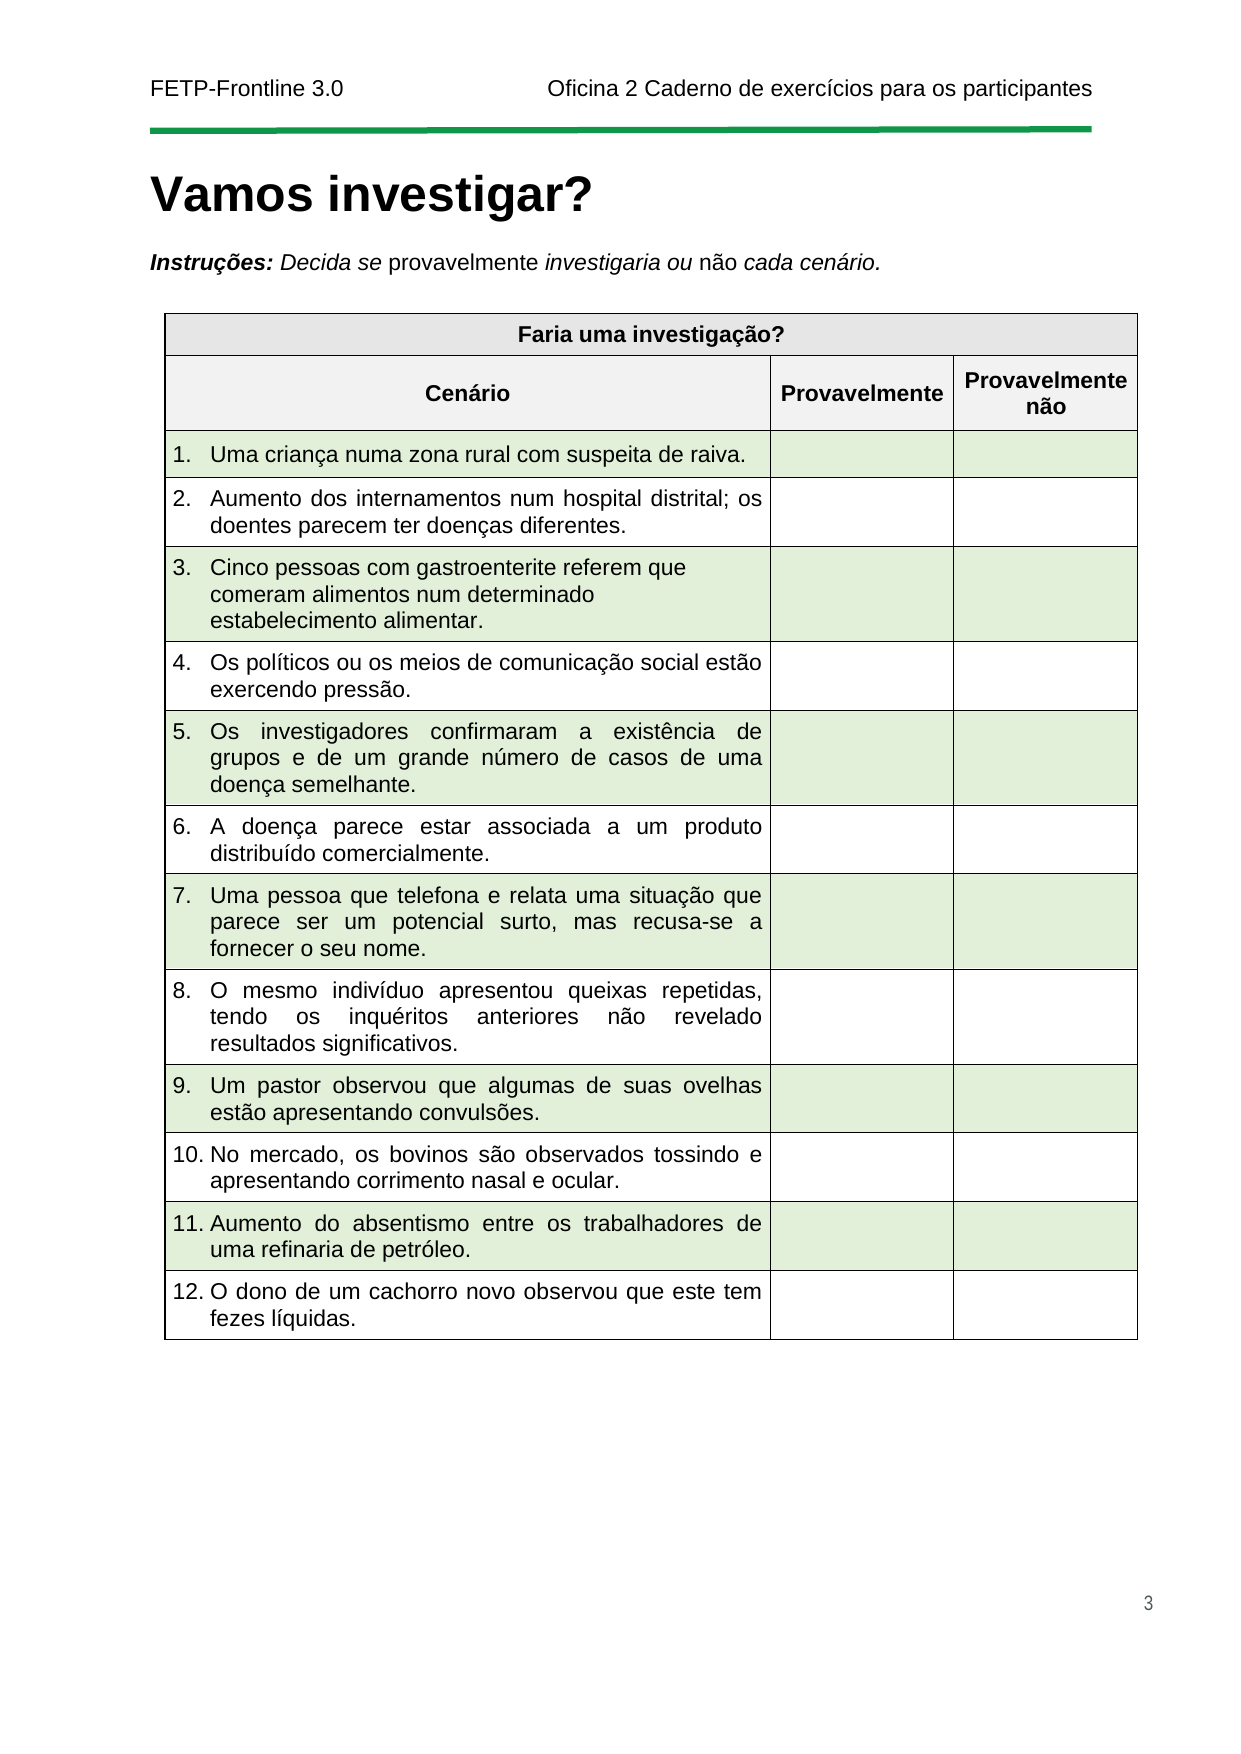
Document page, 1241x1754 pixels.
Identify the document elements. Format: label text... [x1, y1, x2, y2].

table_cell Provavelmente não [954, 356, 1137, 430]
table_cell Aumento do absentismo entre os trabalhadores de uma refinaria de petróleo. [166, 1202, 770, 1270]
table_cell [954, 970, 1137, 1063]
table_cell [954, 1271, 1137, 1338]
table_cell [771, 431, 953, 477]
table_cell [954, 1202, 1137, 1270]
table_cell O dono de um cachorro novo observou que este tem fezes líquidas. [166, 1271, 770, 1338]
table_cell [771, 547, 953, 641]
table_cell [771, 1133, 953, 1201]
table_cell O mesmo indivíduo apresentou queixas repetidas, tendo os inquéritos anteriores não revelado resultados significativos. [166, 970, 770, 1063]
table_cell [771, 1065, 953, 1132]
table_cell [954, 547, 1137, 641]
table_cell Aumento dos internamentos num hospital distrital; os doentes parecem ter doenças diferentes. [166, 478, 770, 546]
subtitle Vamos investigar? [150, 164, 1153, 222]
table_cell Cenário [166, 356, 770, 430]
table_cell Provavelmente [771, 356, 953, 430]
table_header Faria uma investigação? [166, 314, 1137, 355]
table_cell [771, 970, 953, 1063]
table_cell Um pastor observou que algumas de suas ovelhas estão apresentando convulsões. [166, 1065, 770, 1132]
table_cell Cinco pessoas com gastroenterite referem que comeram alimentos num determinado estabelecimento alimentar. [166, 547, 770, 641]
table_cell Uma criança numa zona rural com suspeita de raiva. [166, 431, 770, 477]
table_cell [771, 642, 953, 709]
table_cell [771, 806, 953, 873]
table_cell [954, 431, 1137, 477]
table_cell No mercado, os bovinos são observados tossindo e apresentando corrimento nasal e ocular. [166, 1133, 770, 1201]
table_cell [771, 478, 953, 546]
table_cell [771, 1271, 953, 1338]
table_cell [954, 874, 1137, 968]
table_cell [771, 711, 953, 804]
table_cell [954, 806, 1137, 873]
table_cell [771, 1202, 953, 1270]
table_cell [954, 1065, 1137, 1132]
table_cell Os investigadores confirmaram a existência de grupos e de um grande número de casos de uma doença semelhante. [166, 711, 770, 804]
text Instruções: Decida se provavelmente investigaria ou não cada cenário. [150, 247, 1153, 275]
table_cell A doença parece estar associada a um produto distribuído comercialmente. [166, 806, 770, 873]
table_cell [771, 874, 953, 968]
table_cell [954, 642, 1137, 709]
table_cell [954, 711, 1137, 804]
table_cell Uma pessoa que telefona e relata uma situação que parece ser um potencial surto, mas recusa-se a fornecer o seu nome. [166, 874, 770, 968]
table_cell [954, 1133, 1137, 1201]
table_cell [954, 478, 1137, 546]
table_cell Os políticos ou os meios de comunicação social estão exercendo pressão. [166, 642, 770, 709]
